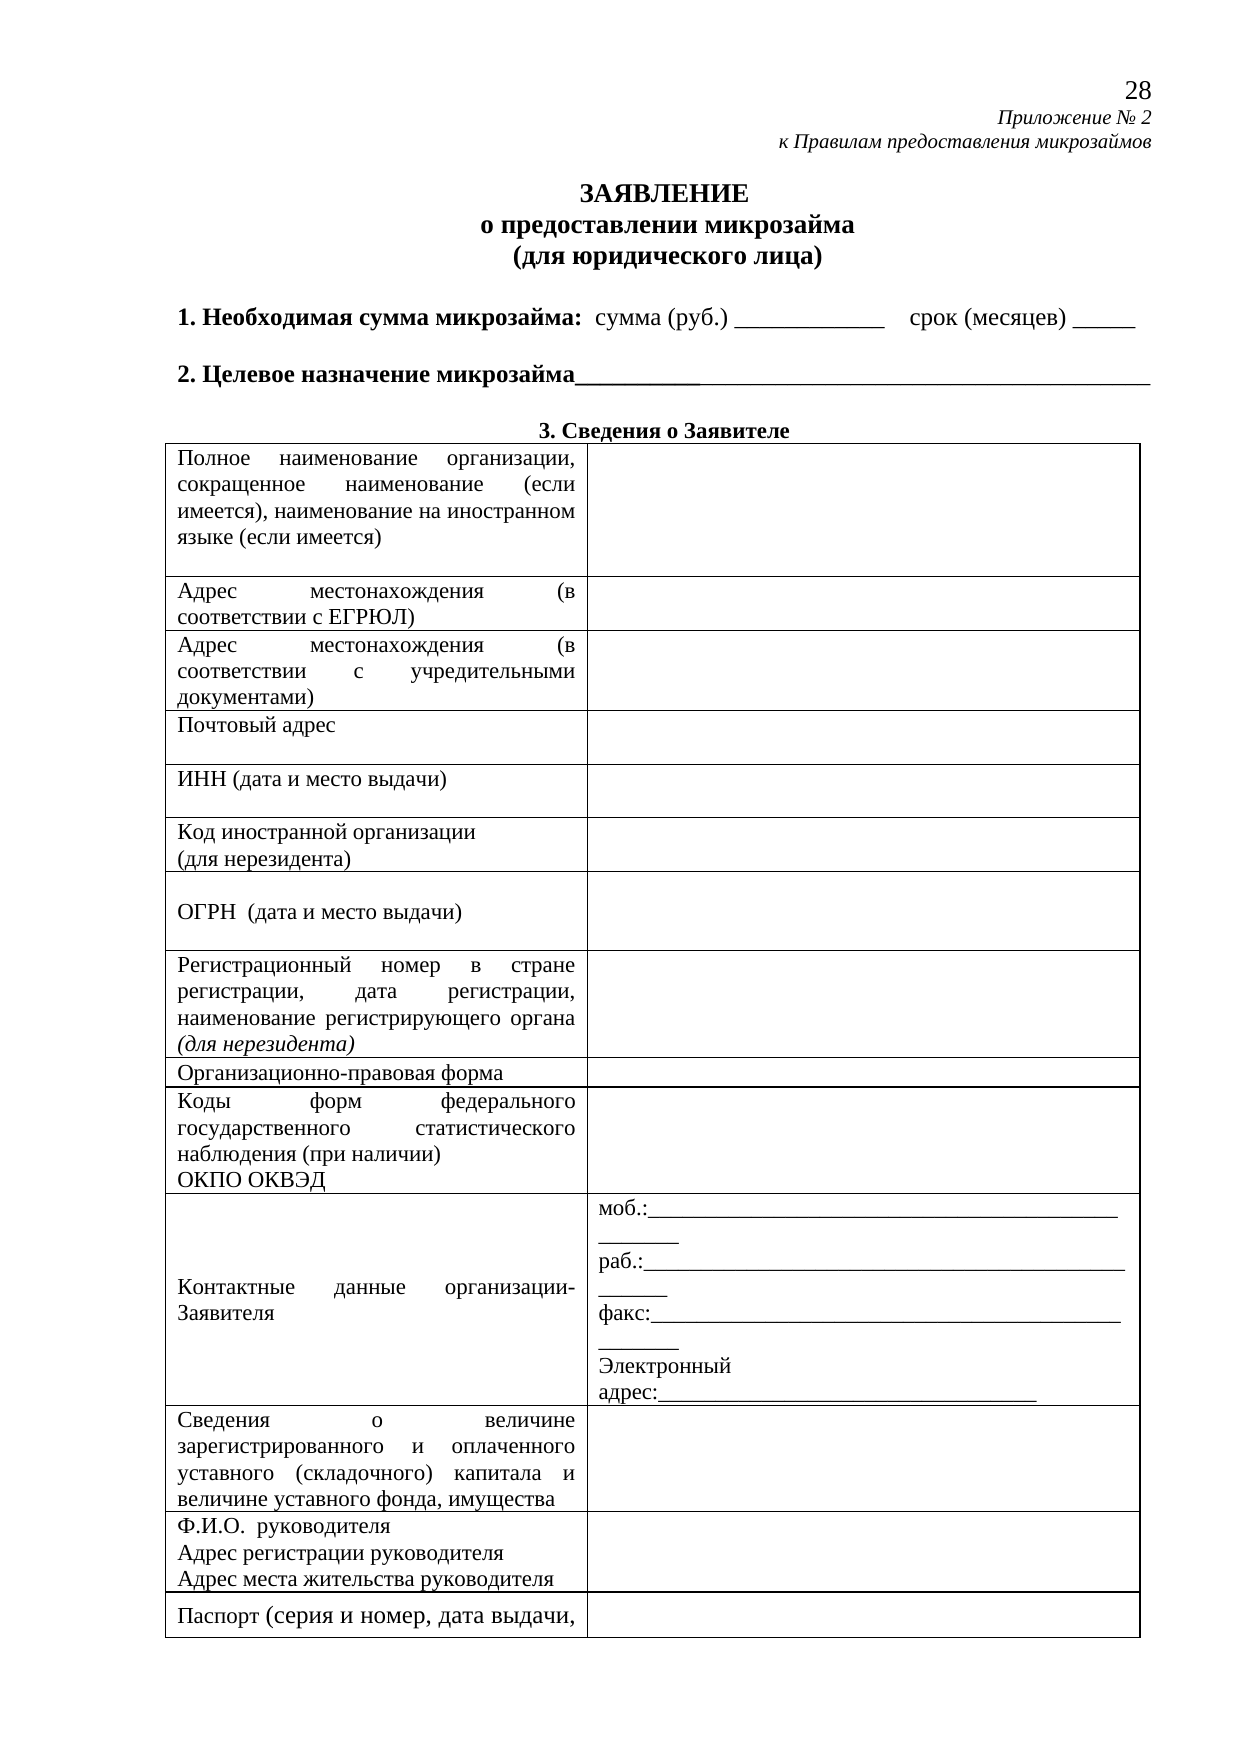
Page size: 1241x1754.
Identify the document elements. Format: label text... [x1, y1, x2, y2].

table_cell Адрес местонахождения (в соответствии с ЕГРЮЛ) [166, 577, 587, 630]
table_cell [588, 1512, 1139, 1591]
table_cell [588, 631, 1139, 710]
table_cell [588, 1406, 1139, 1511]
table_cell [588, 765, 1139, 817]
table_cell [588, 1088, 1139, 1193]
text о предоставлении микрозайма [177, 208, 1152, 239]
table_cell ИНН (дата и место выдачи) [166, 765, 587, 817]
text Приложение № 2 [177, 105, 1152, 129]
table_cell [588, 1058, 1139, 1086]
table_cell [588, 577, 1139, 630]
text 2. Целевое назначение микрозайма______________________________________________ [177, 359, 1152, 388]
table_cell [588, 872, 1139, 950]
table_cell Адрес местонахождения (в соответствии с учредительными документами) [166, 631, 587, 710]
table_header [588, 444, 1139, 576]
table_cell [588, 1593, 1139, 1637]
text (для юридического лица) [177, 239, 1152, 271]
table_cell Код иностранной организации (для нерезидента) [166, 818, 587, 871]
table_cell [166, 1593, 587, 1637]
table_cell [588, 818, 1139, 871]
text к Правилам предоставления микрозаймов [177, 129, 1152, 153]
text 3. Сведения о Заявителе [177, 417, 1152, 443]
table_cell ОГРН (дата и место выдачи) [166, 872, 587, 950]
table_cell [588, 951, 1139, 1057]
table_cell моб.:________________________________________________ раб.:________________________________________________ факс:________________________________________________ Электронный адрес:_________________________________ [588, 1194, 1139, 1405]
table_cell Ф.И.О. руководителя Адрес регистрации руководителя Адрес места жительства руководителя [166, 1512, 587, 1591]
table_cell Коды форм федерального государственного статистического наблюдения (при наличии) ОКПО ОКВЭД [166, 1088, 587, 1193]
text 1. Необходимая сумма микрозайма: сумма (руб.) ____________ cрок (месяцев) _____ [177, 302, 1152, 331]
table_cell Контактные данные организации-Заявителя [166, 1194, 587, 1405]
table_cell Организационно-правовая форма [166, 1058, 587, 1086]
text ЗАЯВЛЕНИЕ [177, 177, 1152, 208]
table_cell Сведения о величине зарегистрированного и оплаченного уставного (складочного) капитала и величине уставного фонда, имущества [166, 1406, 587, 1511]
table_cell [588, 711, 1139, 763]
table_cell Почтовый адрес [166, 711, 587, 763]
table_header Полное наименование организации, сокращенное наименование (если имеется), наименование на иностранном языке (если имеется) [166, 444, 587, 576]
table_cell Регистрационный номер в стране регистрации, дата регистрации, наименование регистрирующего органа (для нерезидента) [166, 951, 587, 1057]
